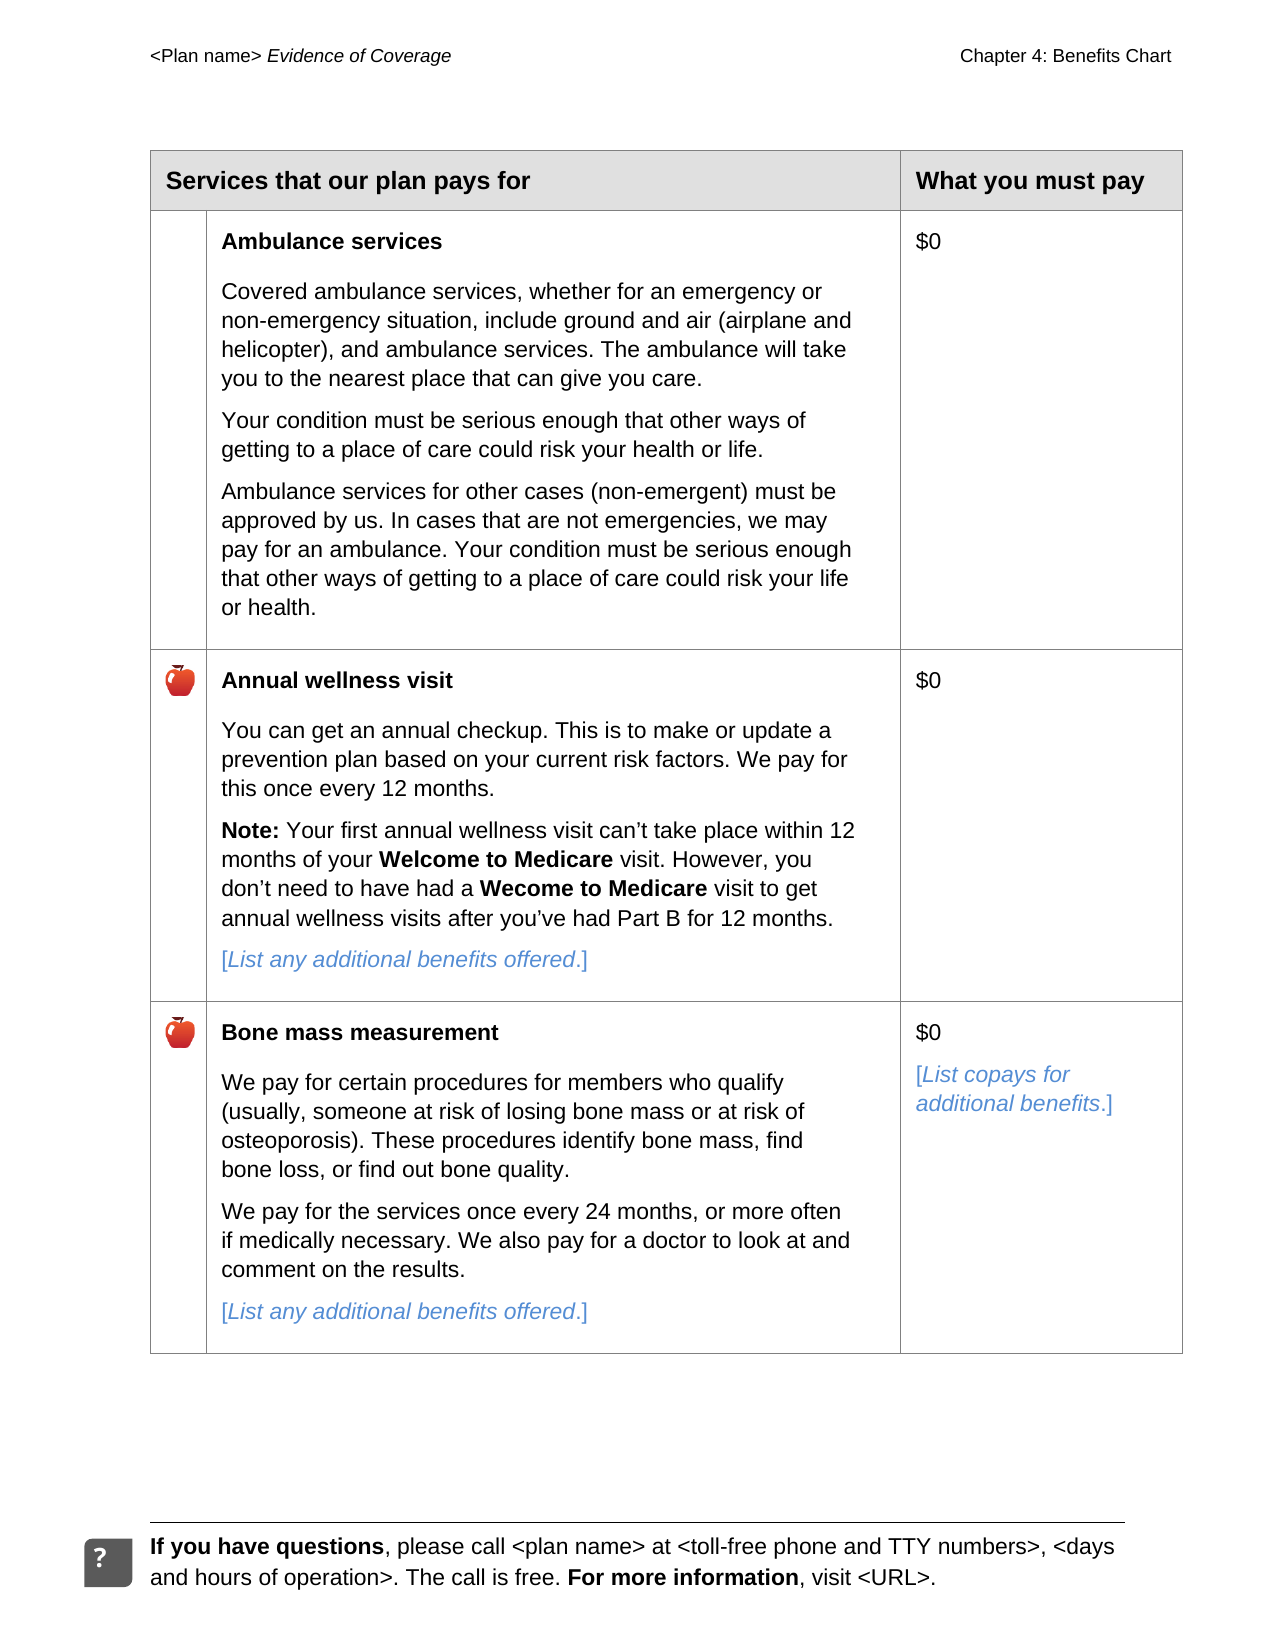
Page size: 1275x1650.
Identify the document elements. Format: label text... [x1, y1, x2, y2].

table_cell $0 [901, 211, 1182, 649]
table_cell $0 [901, 650, 1182, 1001]
table_header What you must pay [901, 151, 1182, 210]
table_cell Ambulance services Covered ambulance services, whether for an emergency or non-emergency situation, include ground and air (airplane and helicopter), and ambulance services. The ambulance will take you to the nearest place that can give you care. Your condition must be serious enough that other ways of getting to a place of care could risk your health or life. Ambulance services for other cases (non-emergent) must be approved by us. In cases that are not emergencies, we may pay for an ambulance. Your condition must be serious enough that other ways of getting to a place of care could risk your life or health. [207, 211, 900, 649]
table_cell [151, 650, 206, 1001]
table_cell Bone mass measurement We pay for certain procedures for members who qualify (usually, someone at risk of losing bone mass or at risk of osteoporosis). These procedures identify bone mass, find bone loss, or find out bone quality. We pay for the services once every 24 months, or more often if medically necessary. We also pay for a doctor to look at and comment on the results. [List any additional benefits offered.] [207, 1002, 900, 1353]
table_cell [901, 1002, 1182, 1353]
table_cell [151, 211, 206, 649]
picture [165, 1017, 195, 1048]
picture [165, 665, 195, 696]
table_cell Annual wellness visit You can get an annual checkup. This is to make or update a prevention plan based on your current risk factors. We pay for this once every 12 months. Note: Your first annual wellness visit can’t take place within 12 months of your Welcome to Medicare visit. However, you don’t need to have had a Wecome to Medicare visit to get annual wellness visits after you’ve had Part B for 12 months. [List any additional benefits offered.] [207, 650, 900, 1001]
table_header Services that our plan pays for [151, 151, 900, 210]
table_cell [151, 1002, 206, 1353]
